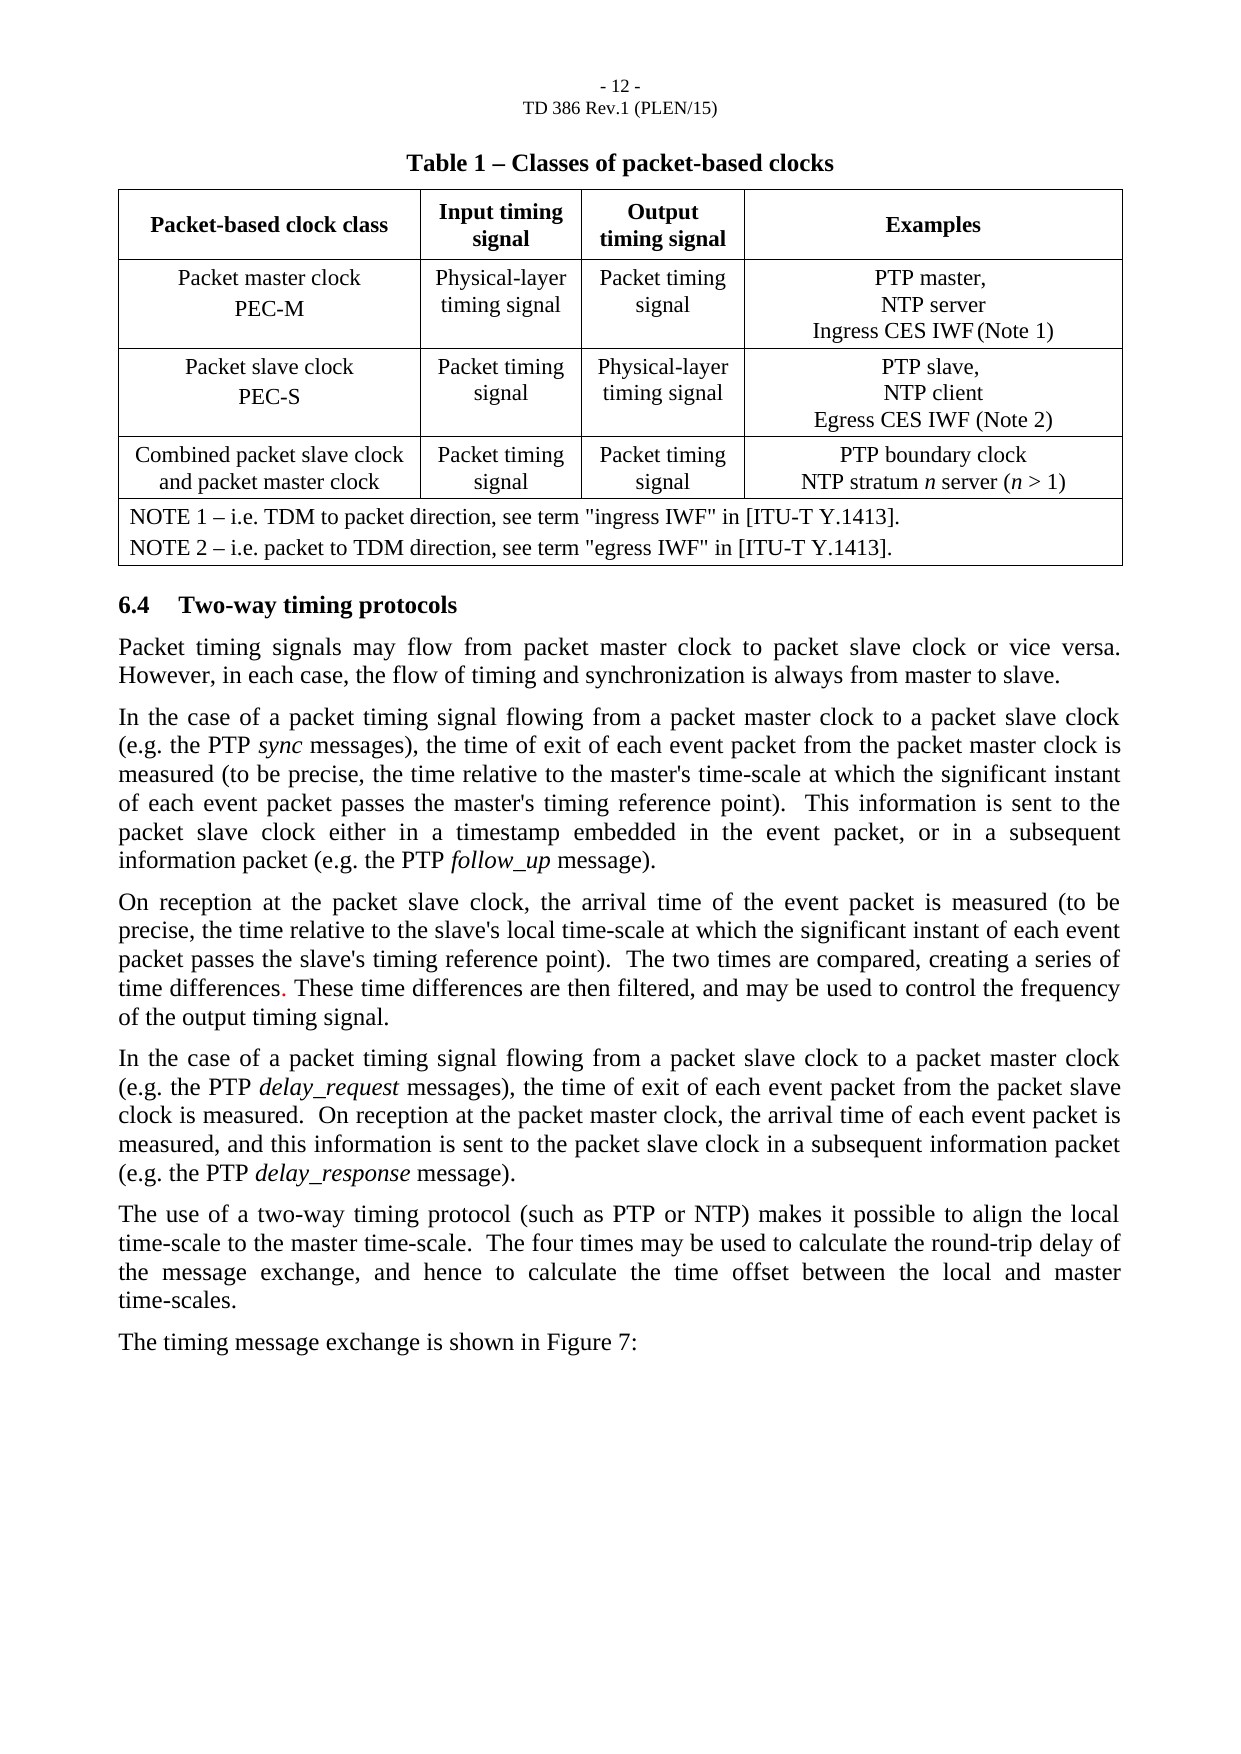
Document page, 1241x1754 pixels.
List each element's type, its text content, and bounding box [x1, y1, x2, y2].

text The use of a two-way timing protocol (such as PTP or NTP) makes it possible to align the local time-scale to the master time-scale. The four times may be used to calculate the round-trip delay of the message exchange, and hence to calculate the time offset between the local and master time-scales. [118, 1199, 1122, 1314]
table_cell Packet timing signal [582, 260, 744, 348]
table_cell Physical-layer timing signal [582, 349, 744, 436]
table_cell Combined packet slave clock and packet master clock [119, 437, 420, 498]
table_header Output timing signal [582, 190, 744, 259]
title Table 1 – Classes of packet-based clocks [118, 148, 1122, 176]
text Packet timing signals may flow from packet master clock to packet slave clock or vice versa. However, in each case, the flow of timing and synchronization is always from master to slave. [118, 632, 1122, 689]
text The timing message exchange is shown in Figure 7: [118, 1327, 1122, 1356]
table_cell Packet timing signal [421, 437, 581, 498]
table_cell PTP boundary clock NTP stratum n server (n > 1) [745, 437, 1122, 498]
table_cell NOTE 1 – i.e. TDM to packet direction, see term "ingress IWF" in [ITU-T Y.1413]. NOTE 2 – i.e. packet to TDM direction, see term "egress IWF" in [ITU-T Y.1413]. [119, 499, 1122, 564]
text On reception at the packet slave clock, the arrival time of the event packet is measured (to be precise, the time relative to the slave's local time-scale at which the significant instant of each event packet passes the slave's timing reference point). The two times are compared, creating a series of time differences. These time differences are then filtered, and may be used to control the frequency of the output timing signal. [118, 887, 1122, 1031]
subtitle Two-way timing protocols [118, 591, 1122, 619]
table_cell Packet timing signal [421, 349, 581, 436]
table_cell Packet slave clock PEC-S [119, 349, 420, 436]
text In the case of a packet timing signal flowing from a packet slave clock to a packet master clock (e.g. the PTP delay_request messages), the time of exit of each event packet from the packet slave clock is measured. On reception at the packet master clock, the arrival time of each event packet is measured, and this information is sent to the packet slave clock in a subsequent information packet (e.g. the PTP delay_response message). [118, 1043, 1122, 1187]
table_header Packet-based clock class [119, 190, 420, 259]
table_header Input timing signal [421, 190, 581, 259]
table_header Examples [745, 190, 1122, 259]
table_cell PTP master, NTP server Ingress CES IWF (Note 1) [745, 260, 1122, 348]
text In the case of a packet timing signal flowing from a packet master clock to a packet slave clock (e.g. the PTP sync messages), the time of exit of each event packet from the packet master clock is measured (to be precise, the time relative to the master's time-scale at which the significant instant of each event packet passes the master's timing reference point). This information is sent to the packet slave clock either in a timestamp embedded in the event packet, or in a subsequent information packet (e.g. the PTP follow_up message). [118, 702, 1122, 874]
table_cell Physical-layer timing signal [421, 260, 581, 348]
table_cell PTP slave, NTP client Egress CES IWF (Note 2) [745, 349, 1122, 436]
table_cell Packet master clock PEC-M [119, 260, 420, 348]
table_cell Packet timing signal [582, 437, 744, 498]
